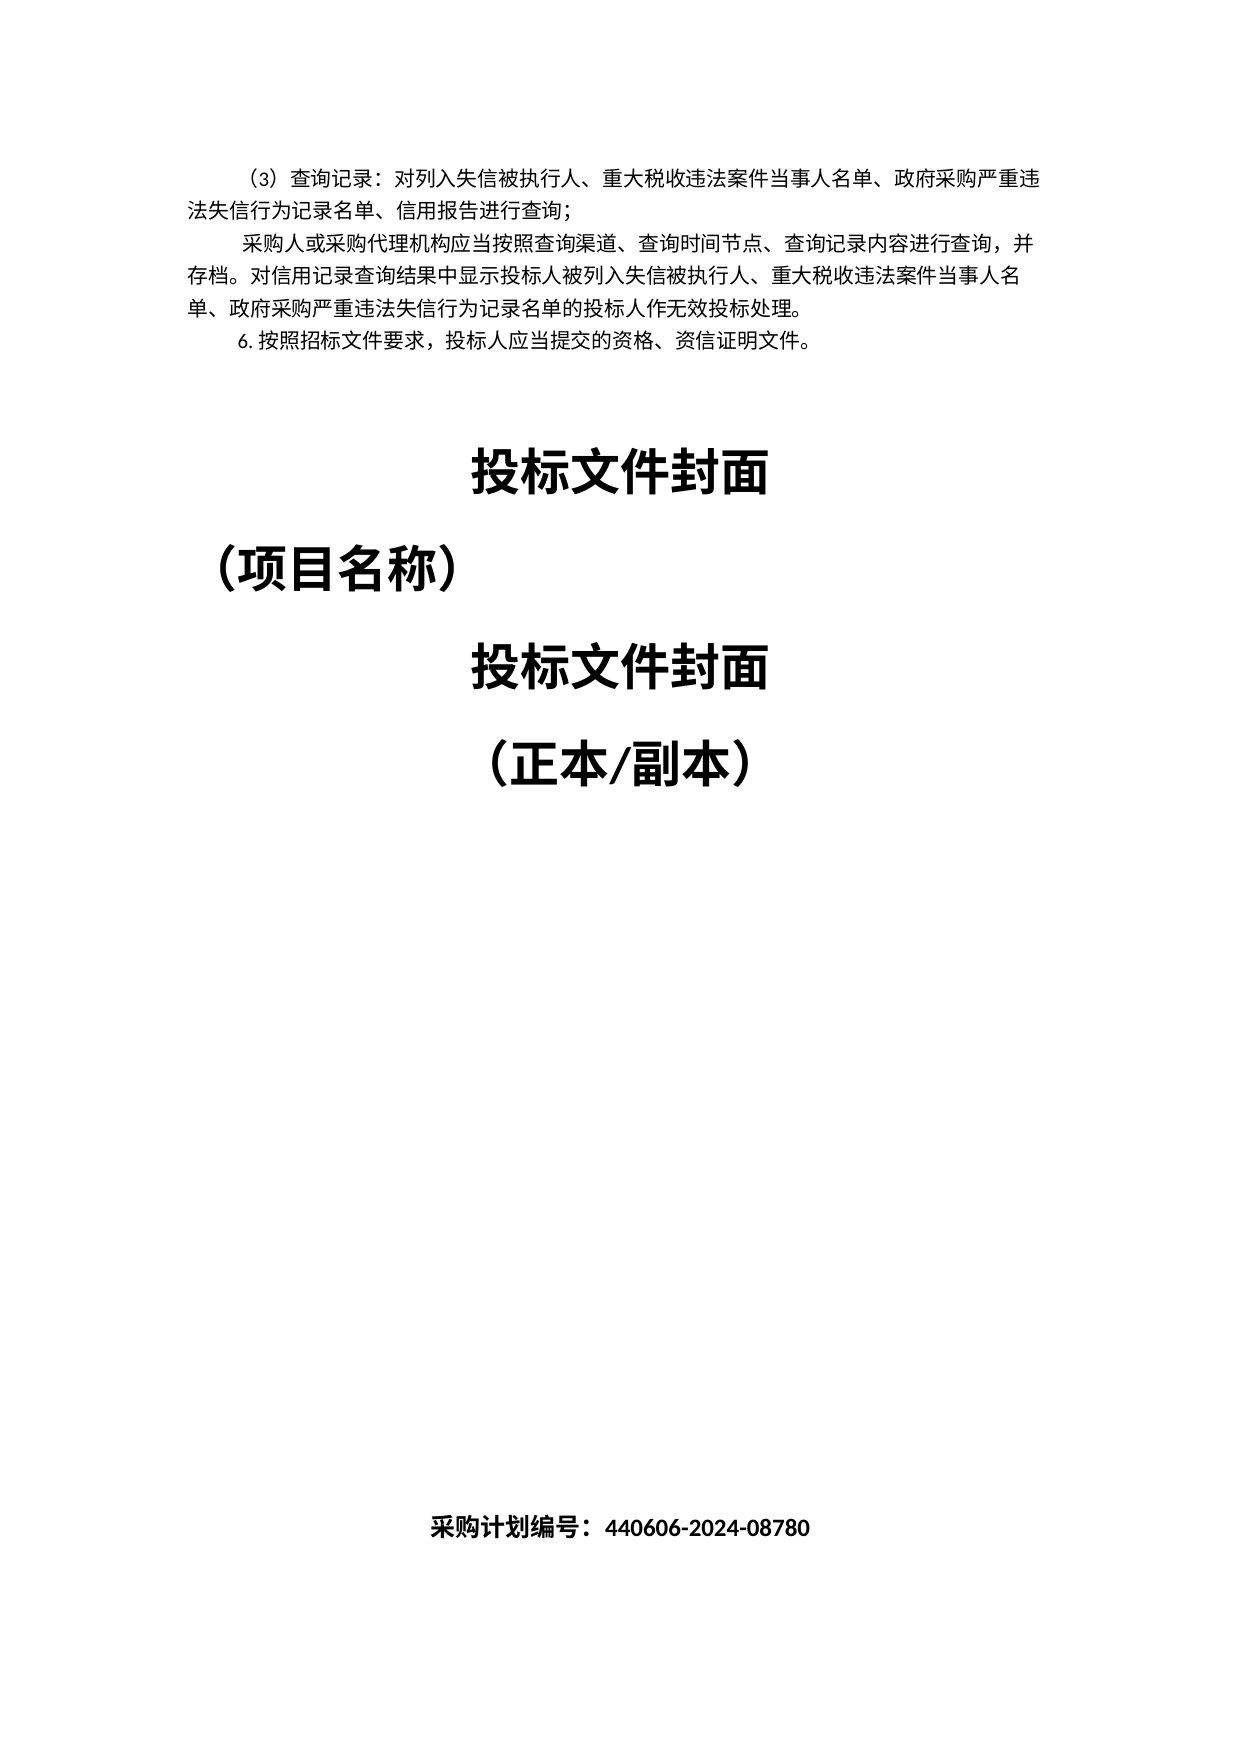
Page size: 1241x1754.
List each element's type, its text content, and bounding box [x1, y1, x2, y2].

text 采购人或采购代理机构应当按照查询渠道、查询时间节点、查询记录内容进行查询，并存档。对信用记录查询结果中显示投标人被列入失信被执行人、重大税收违法案件当事人名单、政府采购严重违法失信行为记录名单的投标人作无效投标处理。 [187, 227, 1053, 324]
text 投标文件封面 [187, 617, 1053, 714]
text 6. 按照招标文件要求，投标人应当提交的资格、资信证明文件。 [187, 324, 1053, 357]
text 投标文件封面 [187, 422, 1053, 519]
text （项目名称） [187, 519, 1053, 617]
text （3）查询记录：对列入失信被执行人、重大税收违法案件当事人名单、政府采购严重违法失信行为记录名单、信用报告进行查询； [187, 162, 1053, 227]
text 采购计划编号：440606-2024-08780 [187, 1494, 1053, 1559]
text （正本/副本） [187, 714, 1053, 1494]
